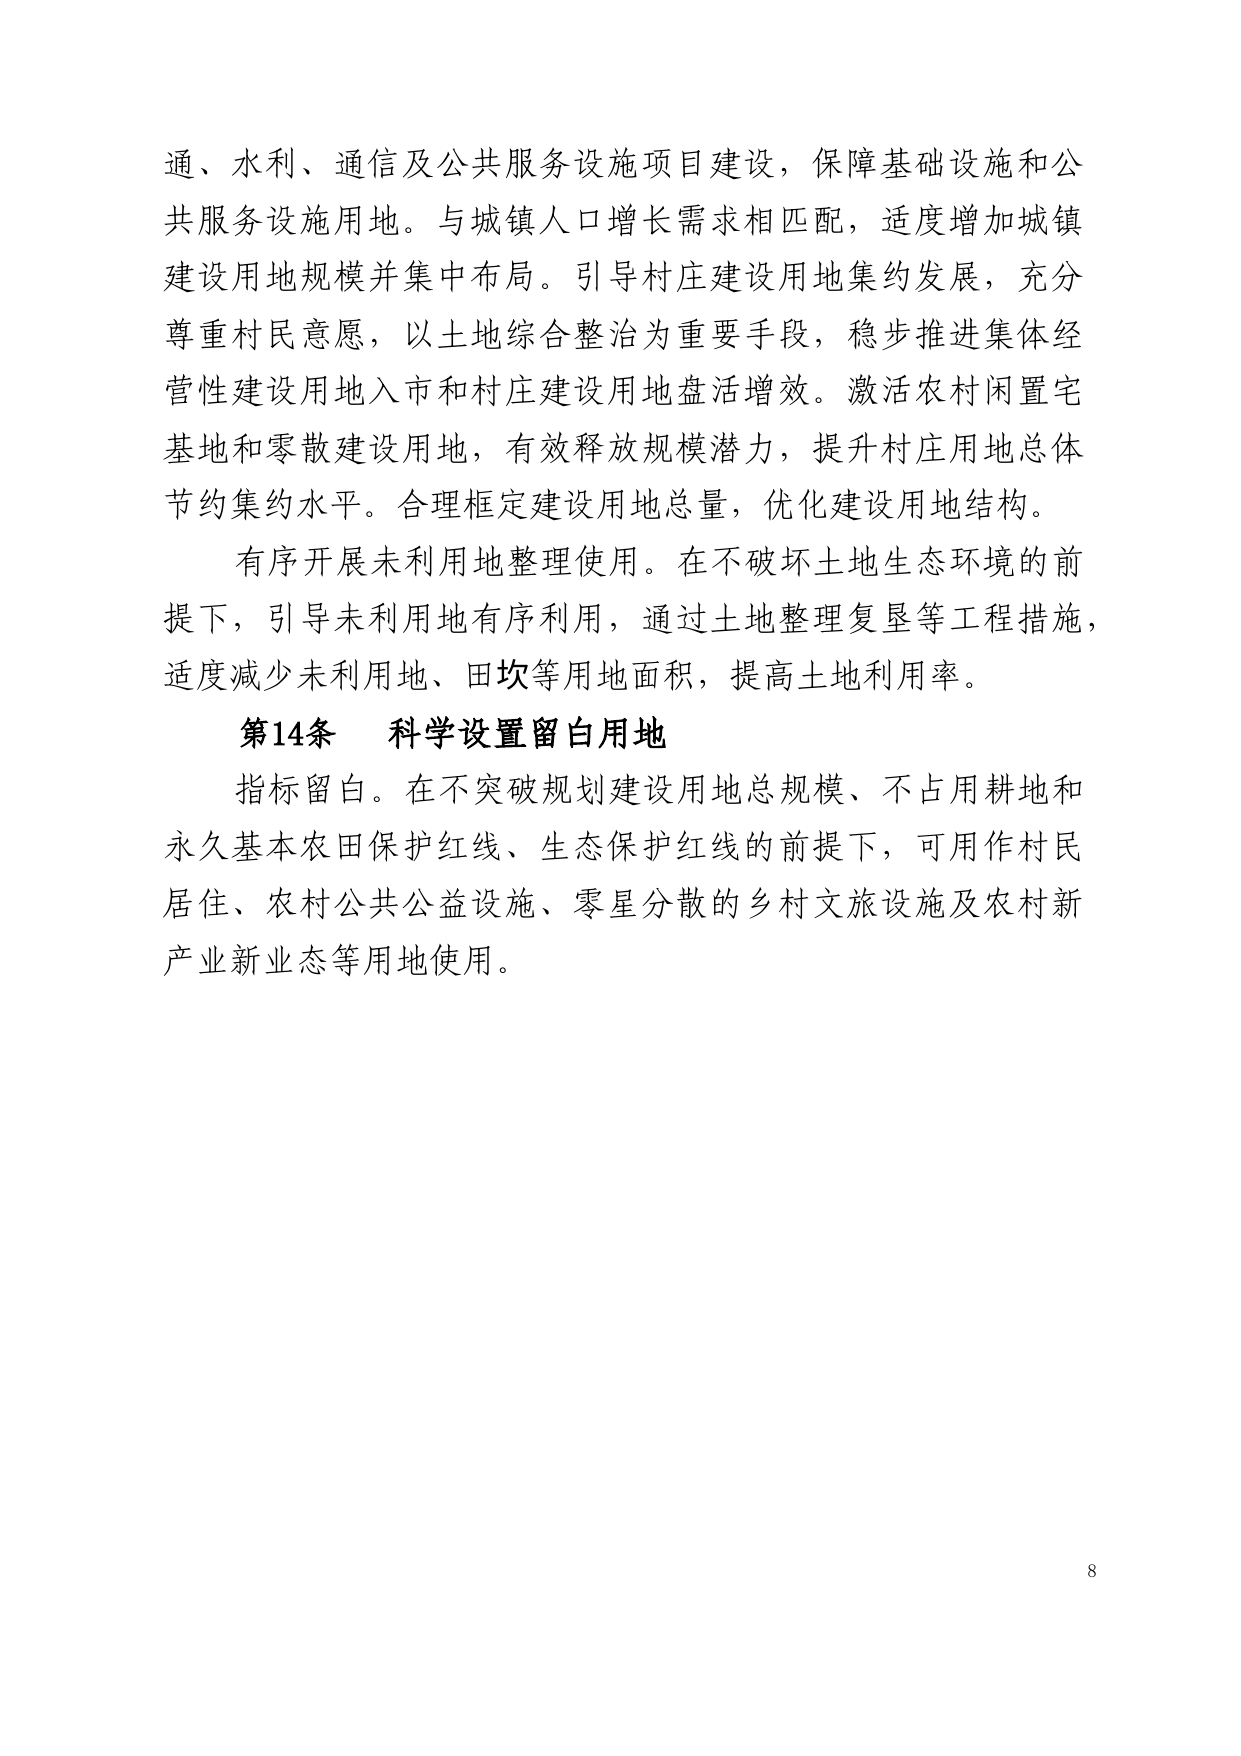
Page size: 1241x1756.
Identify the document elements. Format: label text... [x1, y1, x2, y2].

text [162, 142, 1085, 522]
text 有序开展未利用地整理使用。在不破坏土地生态环境的前提下，引导未利用地有序利用，通过土地整理复垦等工程措施，适度减少未利用地、田坎等用地面积，提高土地利用率。 [162, 541, 1085, 692]
text 指标留白。在不突破规划建设用地总规模、不占用耕地和永久基本农田保护红线、生态保护红线的前提下，可用作村民居住、农村公共公益设施、零星分散的乡村文旅设施及农村新产业新业态等用地使用。 [162, 768, 1085, 977]
text 科学设置留白用地 [162, 711, 1085, 749]
